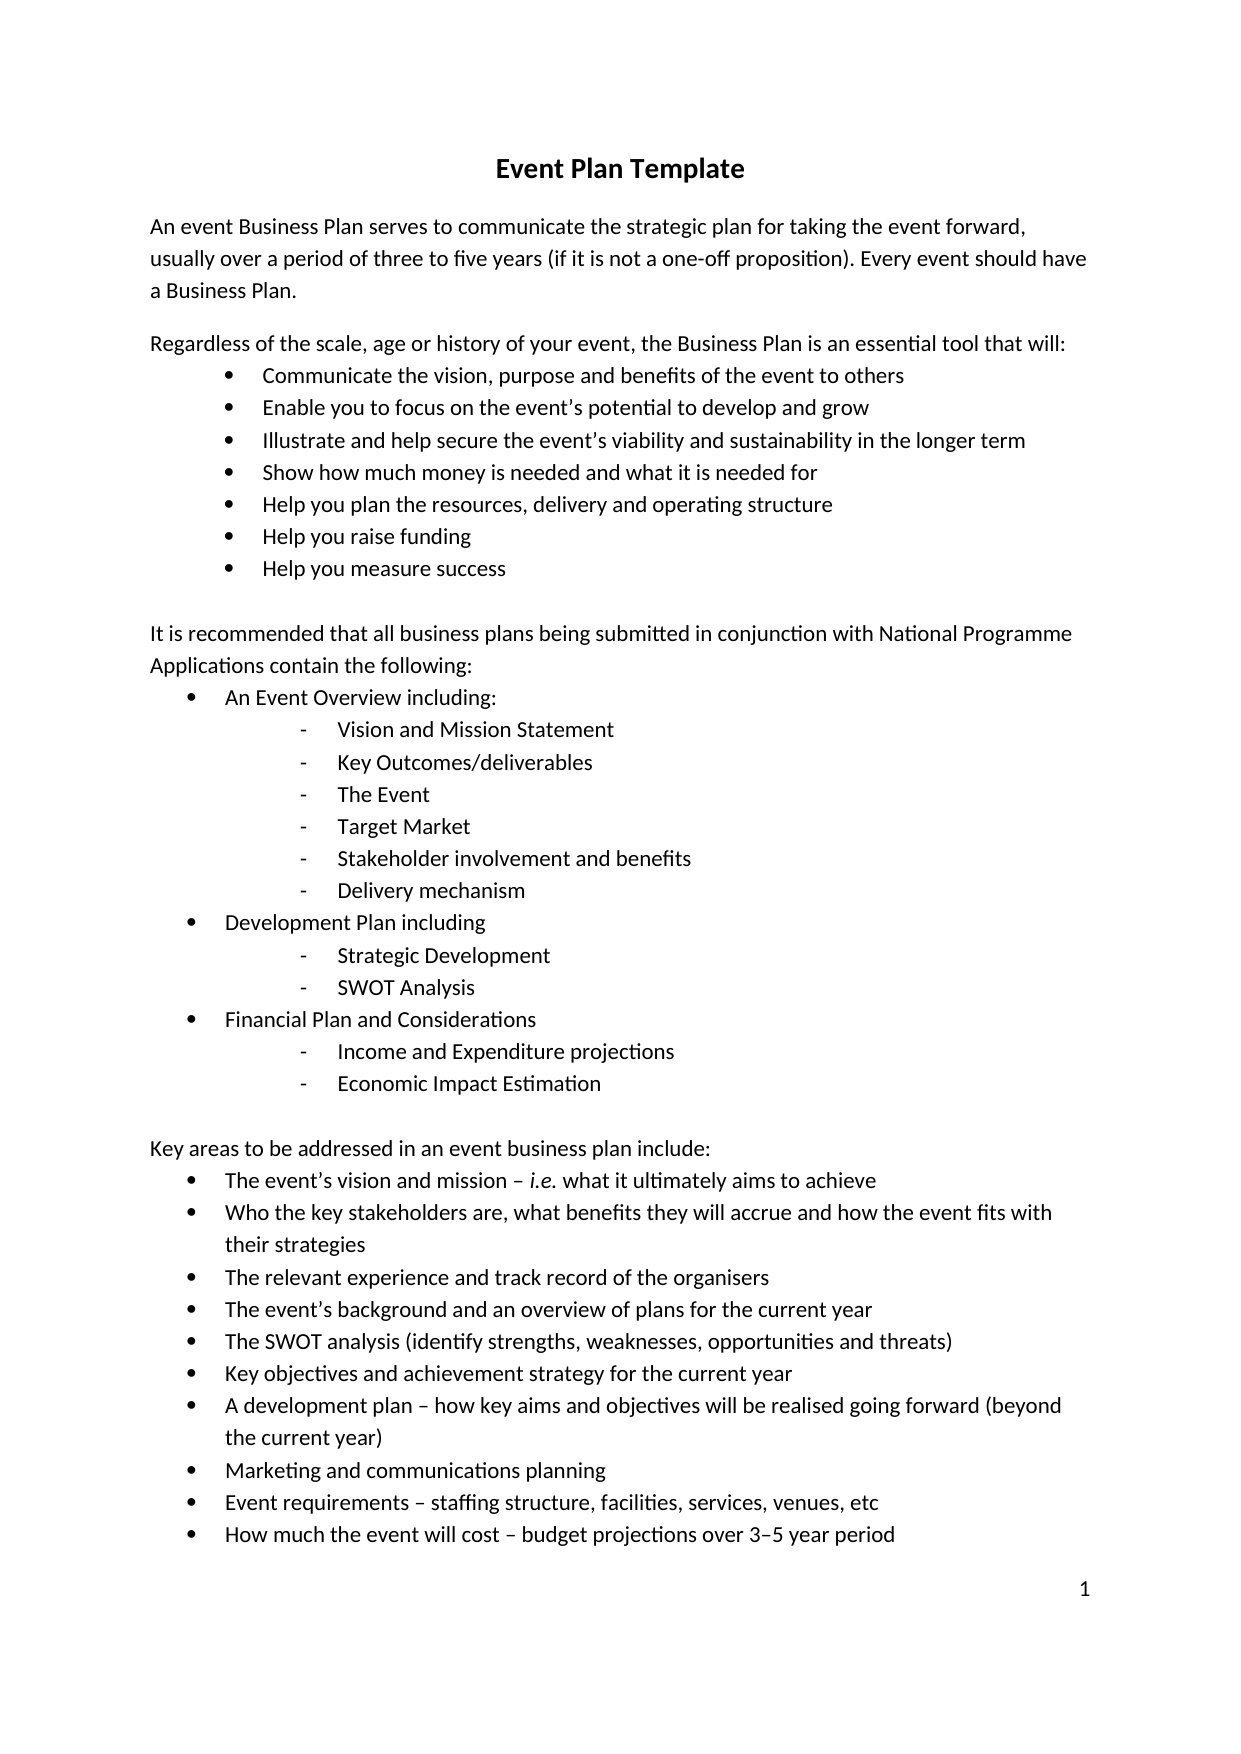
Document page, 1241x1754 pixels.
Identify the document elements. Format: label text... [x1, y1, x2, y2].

list The event’s background and an overview of plans for the current year [187, 1295, 1090, 1323]
list Who the key stakeholders are, what benefits they will accrue and how the event fits with their strategies [187, 1198, 1090, 1258]
list How much the event will cost – budget projections over 3–5 year period [187, 1520, 1090, 1548]
list Target Market [300, 812, 1090, 840]
list An Event Overview including: [187, 683, 1090, 711]
list Delivery mechanism [300, 876, 1090, 904]
text An event Business Plan serves to communicate the strategic plan for taking the event forward, usually over a period of three to five years (if it is not a one-off proposition). Every event should have a Business Plan. [150, 212, 1090, 304]
list Key Outcomes/deliverables [300, 748, 1090, 776]
list It is recommended that all business plans being submitted in conjunction with National Programme Applications contain the following: [150, 619, 1090, 679]
list Help you measure success [225, 554, 1090, 582]
list Key objectives and achievement strategy for the current year [187, 1359, 1090, 1387]
list Show how much money is needed and what it is needed for [225, 458, 1090, 486]
list Event requirements – staffing structure, facilities, services, venues, etc [187, 1488, 1090, 1516]
list Income and Expenditure projections [300, 1037, 1090, 1065]
list Help you raise funding [225, 522, 1090, 550]
text Regardless of the scale, age or history of your event, the Business Plan is an essential tool that will: [150, 329, 1090, 357]
list Development Plan including [187, 908, 1090, 937]
list The relevant experience and track record of the organisers [187, 1263, 1090, 1291]
list Economic Impact Estimation [300, 1069, 1090, 1097]
list Stakeholder involvement and benefits [300, 844, 1090, 872]
list Vision and Mission Statement [300, 715, 1090, 743]
list The SWOT analysis (identify strengths, weaknesses, opportunities and threats) [187, 1327, 1090, 1355]
list Marketing and communications planning [187, 1456, 1090, 1484]
list Help you plan the resources, delivery and operating structure [225, 490, 1090, 518]
list SWOT Analysis [300, 973, 1090, 1001]
list Strategic Development [300, 941, 1090, 969]
list Communicate the vision, purpose and benefits of the event to others [225, 361, 1090, 389]
list A development plan – how key aims and objectives will be realised going forward (beyond the current year) [187, 1391, 1090, 1452]
list Illustrate and help secure the event’s viability and sustainability in the longer term [225, 426, 1090, 454]
text Event Plan Template [150, 150, 1090, 186]
list Enable you to focus on the event’s potential to develop and grow [225, 393, 1090, 422]
list The event’s vision and mission – i.e. what it ultimately aims to achieve [187, 1166, 1090, 1194]
list The Event [300, 780, 1090, 808]
list Financial Plan and Considerations [187, 1005, 1090, 1033]
list Key areas to be addressed in an event business plan include: [150, 1134, 1090, 1162]
